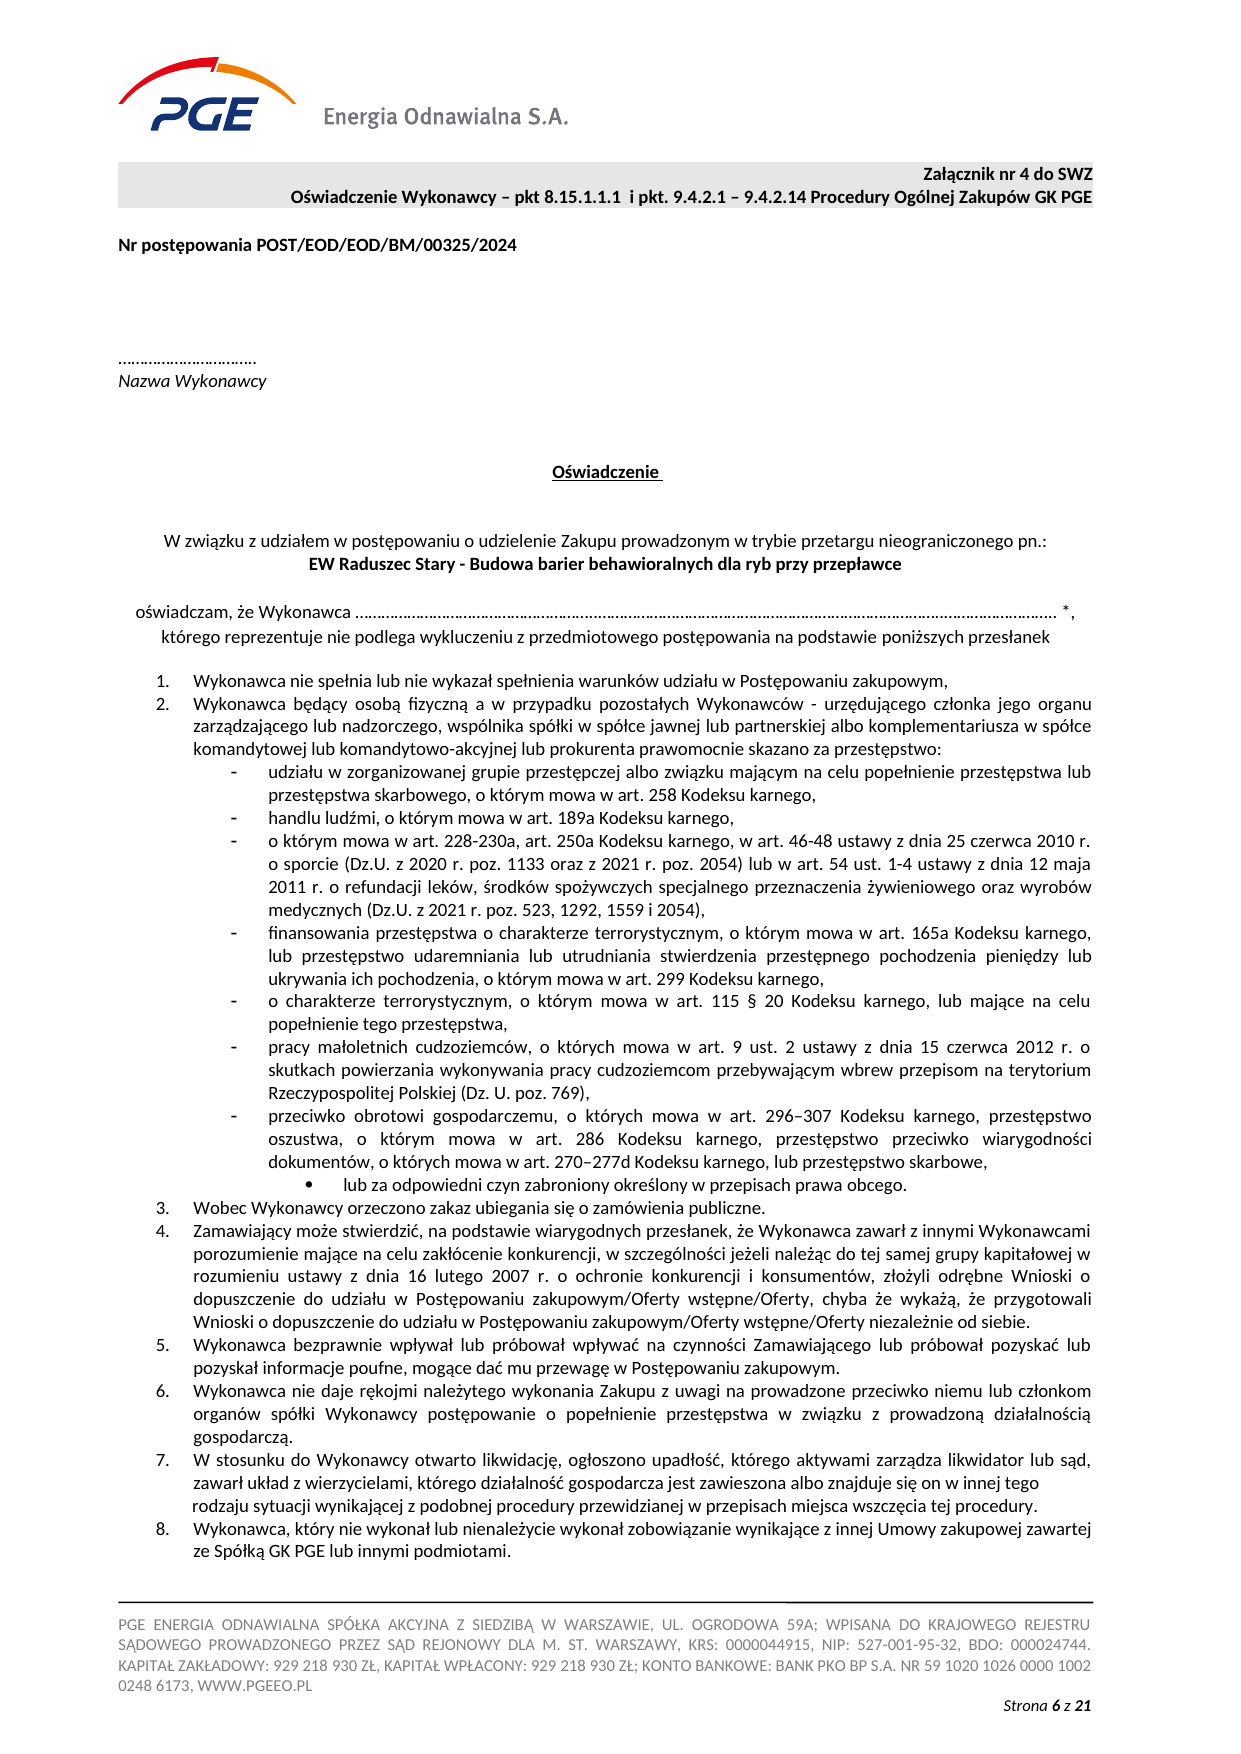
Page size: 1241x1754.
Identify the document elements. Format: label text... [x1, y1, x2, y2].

list Wykonawca, który nie wykonał lub nienależycie wykonał zobowiązanie wynikające z innej Umowy zakupowej zawartej ze Spółką GK PGE lub innymi podmiotami. [156, 1517, 1093, 1562]
text Załącznik nr 4 do SWZ [118, 162, 1093, 185]
text Nr postępowania POST/EOD/EOD/BM/00325/2024 [118, 231, 1093, 256]
text Oświadczenie Wykonawcy – pkt 8.15.1.1.1 i pkt. 9.4.2.1 – 9.4.2.14 Procedury Ogólnej Zakupów GK PGE [118, 185, 1093, 208]
list Wykonawca nie spełnia lub nie wykazał spełnienia warunków udziału w Postępowaniu zakupowym, [156, 669, 1093, 692]
text Oświadczenie [118, 460, 1093, 483]
list przeciwko obrotowi gospodarczemu, o których mowa w art. 296–307 Kodeksu karnego, przestępstwo oszustwa, o którym mowa w art. 286 Kodeksu karnego, przestępstwo przeciwko wiarygodności dokumentów, o których mowa w art. 270–277d Kodeksu karnego, lub przestępstwo skarbowe, [231, 1104, 1093, 1173]
list Wykonawca bezprawnie wpływał lub próbował wpływać na czynności Zamawiającego lub próbował pozyskać lub pozyskał informacje poufne, mogące dać mu przewagę w Postępowaniu zakupowym. [156, 1333, 1093, 1379]
text Nazwa Wykonawcy [118, 369, 1093, 392]
list lub za odpowiedni czyn zabroniony określony w przepisach prawa obcego. [306, 1173, 1093, 1196]
list W stosunku do Wykonawcy otwarto likwidację, ogłoszono upadłość, którego aktywami zarządza likwidator lub sąd, zawarł układ z wierzycielami, którego działalność gospodarcza jest zawieszona albo znajduje się on w innej tego [156, 1448, 1093, 1494]
list pracy małoletnich cudzoziemców, o których mowa w art. 9 ust. 2 ustawy z dnia 15 czerwca 2012 r. o skutkach powierzania wykonywania pracy cudzoziemcom przebywającym wbrew przepisom na terytorium Rzeczypospolitej Polskiej (Dz. U. poz. 769), [231, 1035, 1093, 1104]
text W związku z udziałem w postępowaniu o udzielenie Zakupu prowadzonym w trybie przetargu nieograniczonego pn.: EW Raduszec Stary - Budowa barier behawioralnych dla ryb przy przepławce [118, 529, 1093, 575]
list Wobec Wykonawcy orzeczono zakaz ubiegania się o zamówienia publiczne. [156, 1196, 1093, 1219]
list finansowania przestępstwa o charakterze terrorystycznym, o którym mowa w art. 165a Kodeksu karnego, lub przestępstwo udaremniania lub utrudniania stwierdzenia przestępnego pochodzenia pieniędzy lub ukrywania ich pochodzenia, o którym mowa w art. 299 Kodeksu karnego, [231, 921, 1093, 989]
list o charakterze terrorystycznym, o którym mowa w art. 115 § 20 Kodeksu karnego, lub mające na celu popełnienie tego przestępstwa, [231, 989, 1093, 1035]
list handlu ludźmi, o którym mowa w art. 189a Kodeksu karnego, [231, 806, 1093, 829]
list Zamawiający może stwierdzić, na podstawie wiarygodnych przesłanek, że Wykonawca zawarł z innymi Wykonawcami porozumienie mające na celu zakłócenie konkurencji, w szczególności jeżeli należąc do tej samej grupy kapitałowej w rozumieniu ustawy z dnia 16 lutego 2007 r. o ochronie konkurencji i konsumentów, złożyli odrębne Wnioski o dopuszczenie do udziału w Postępowaniu zakupowym/Oferty wstępne/Oferty, chyba że wykażą, że przygotowali Wnioski o dopuszczenie do udziału w Postępowaniu zakupowym/Oferty wstępne/Oferty niezależnie od siebie. [156, 1219, 1093, 1333]
list Wykonawca będący osobą fizyczną a w przypadku pozostałych Wykonawców - urzędującego członka jego organu zarządzającego lub nadzorczego, wspólnika spółki w spółce jawnej lub partnerskiej albo komplementariusza w spółce komandytowej lub komandytowo-akcyjnej lub prokurenta prawomocnie skazano za przestępstwo: [156, 692, 1093, 760]
text oświadczam, że Wykonawca ………………………………………………..……………………………………………………………………..…………………….. *, którego reprezentuje nie podlega wykluczeniu z przedmiotowego postępowania na podstawie poniższych przesłanek [118, 598, 1093, 648]
list o którym mowa w art. 228-230a, art. 250a Kodeksu karnego, w art. 46-48 ustawy z dnia 25 czerwca 2010 r. o sporcie (Dz.U. z 2020 r. poz. 1133 oraz z 2021 r. poz. 2054) lub w art. 54 ust. 1-4 ustawy z dnia 12 maja 2011 r. o refundacji leków, środków spożywczych specjalnego przeznaczenia żywieniowego oraz wyrobów medycznych (Dz.U. z 2021 r. poz. 523, 1292, 1559 i 2054), [231, 829, 1093, 921]
text ………………………….. [118, 346, 1093, 369]
text rodzaju sytuacji wynikającej z podobnej procedury przewidzianej w przepisach miejsca wszczęcia tej procedury. [192, 1494, 1093, 1517]
list Wykonawca nie daje rękojmi należytego wykonania Zakupu z uwagi na prowadzone przeciwko niemu lub członkom organów spółki Wykonawcy postępowanie o popełnienie przestępstwa w związku z prowadzoną działalnością gospodarczą. [156, 1379, 1093, 1448]
list udziału w zorganizowanej grupie przestępczej albo związku mającym na celu popełnienie przestępstwa lub przestępstwa skarbowego, o którym mowa w art. 258 Kodeksu karnego, [231, 760, 1093, 806]
